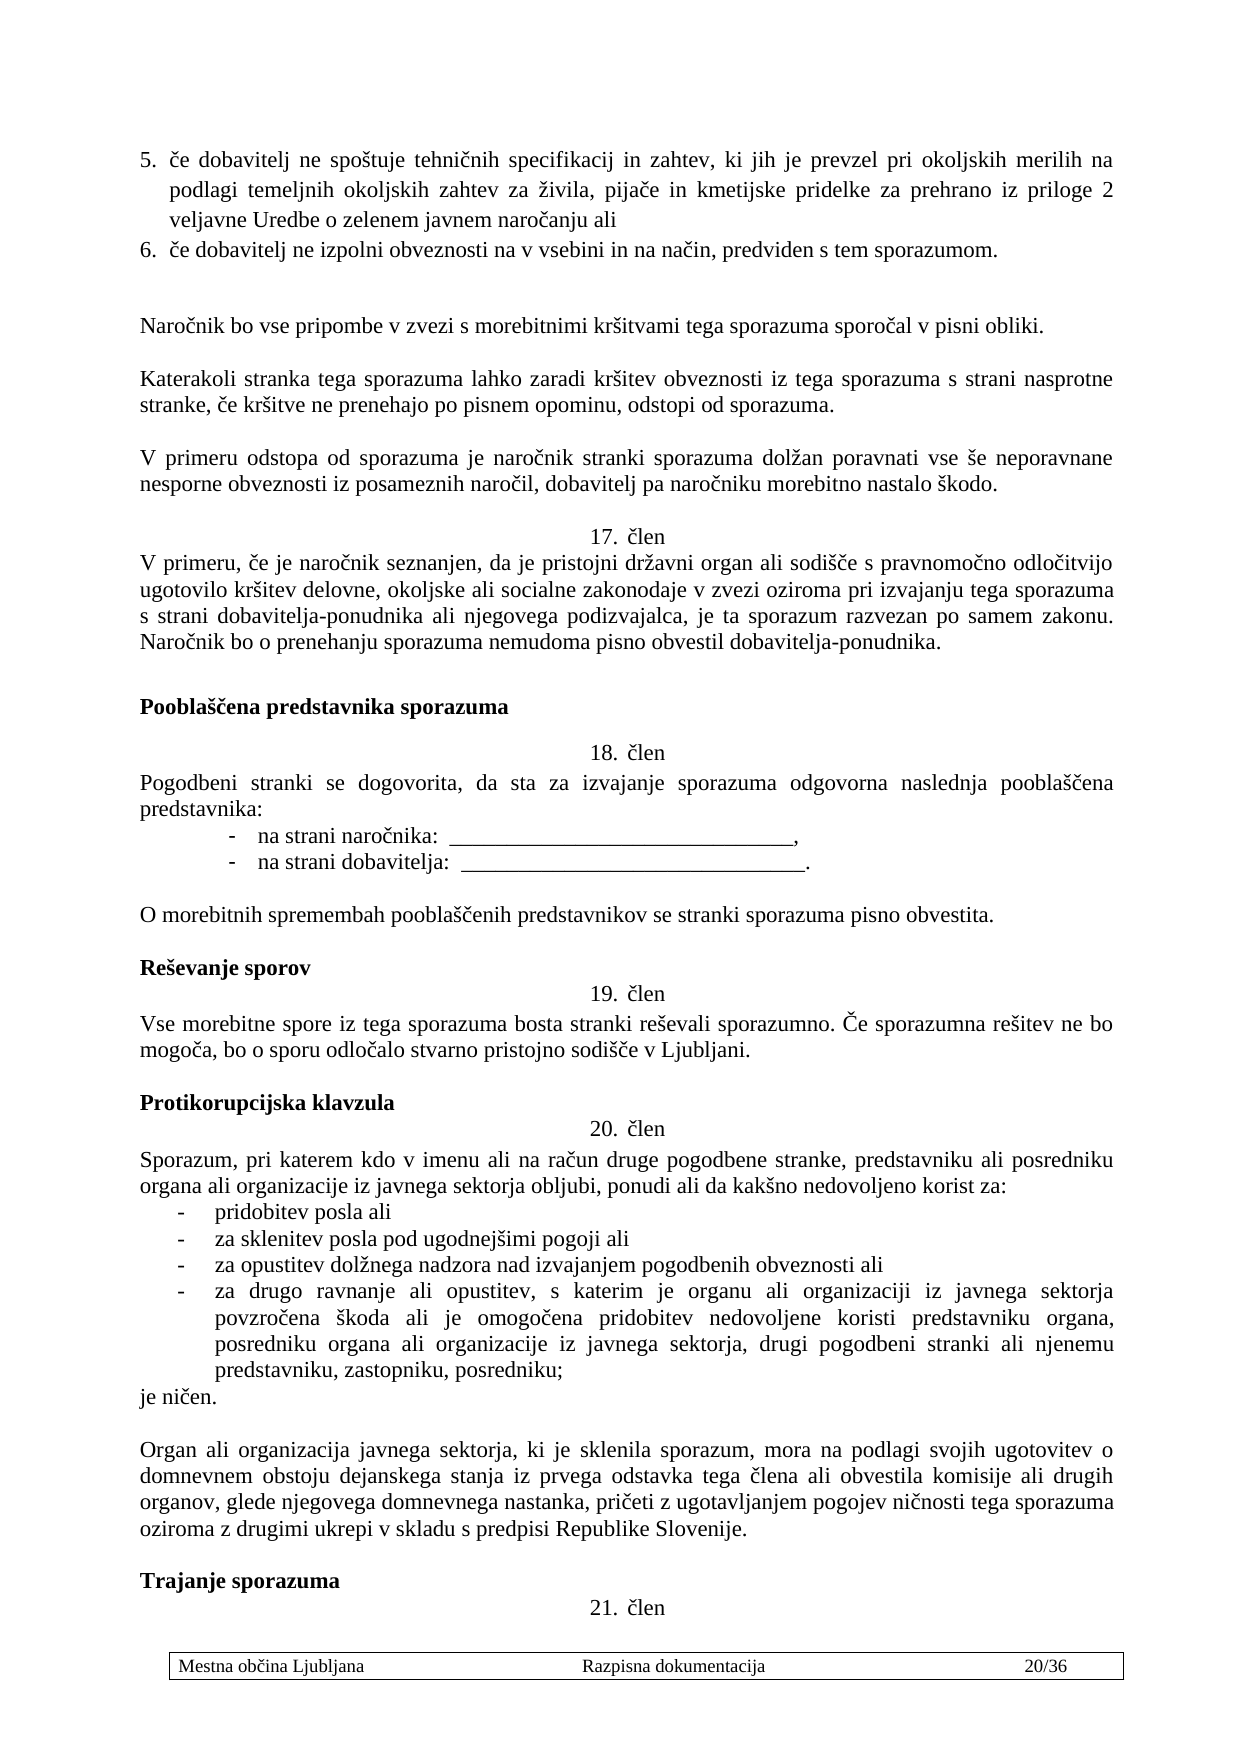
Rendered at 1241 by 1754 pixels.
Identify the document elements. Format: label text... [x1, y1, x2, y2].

text Trajanje sporazuma [139, 1567, 1115, 1594]
list za opustitev dolžnega nadzora nad izvajanjem pogodbenih obveznosti ali [177, 1251, 1115, 1277]
text Vse morebitne spore iz tega sporazuma bosta stranki reševali sporazumno. Če sporazumna rešitev ne bo mogoča, bo o sporu odločalo stvarno pristojno sodišče v Ljubljani. [139, 1010, 1115, 1063]
text Pogodbeni stranki se dogovorita, da sta za izvajanje sporazuma odgovorna naslednja pooblaščena predstavnika: [139, 769, 1115, 822]
list na strani dobavitelja: ______________________________. [139, 848, 1115, 874]
list člen [139, 1594, 1115, 1620]
list pridobitev posla ali [177, 1198, 1115, 1225]
list za sklenitev posla pod ugodnejšimi pogoji ali [177, 1225, 1115, 1251]
text V primeru, če je naročnik seznanjen, da je pristojni državni organ ali sodišče s pravnomočno odločitvijo ugotovilo kršitev delovne, okoljske ali socialne zakonodaje v zvezi oziroma pri izvajanju tega sporazuma s strani dobavitelja-ponudnika ali njegovega podizvajalca, je ta sporazum razvezan po samem zakonu. Naročnik bo o prenehanju sporazuma nemudoma pisno obvestil dobavitelja-ponudnika. [139, 549, 1115, 655]
list za drugo ravnanje ali opustitev, s katerim je organu ali organizaciji iz javnega sektorja povzročena škoda ali je omogočena pridobitev nedovoljene koristi predstavniku organa, posredniku organa ali organizacije iz javnega sektorja, drugi pogodbeni stranki ali njenemu predstavniku, zastopniku, posredniku; [177, 1277, 1115, 1383]
text Protikorupcijska klavzula [139, 1089, 1115, 1116]
list člen [139, 1116, 1115, 1142]
text Reševanje sporov [139, 953, 1115, 980]
list člen [139, 523, 1115, 549]
list če dobavitelj ne spoštuje tehničnih specifikacij in zahtev, ki jih je prevzel pri okoljskih merilih na podlagi temeljnih okoljskih zahtev za živila, pijače in kmetijske pridelke za prehrano iz priloge 2 veljavne Uredbe o zelenem javnem naročanju ali [139, 146, 1115, 233]
text Pooblaščena predstavnika sporazuma [139, 693, 1115, 719]
list člen [139, 980, 1115, 1006]
text Organ ali organizacija javnega sektorja, ki je sklenila sporazum, mora na podlagi svojih ugotovitev o domnevnem obstoju dejanskega stanja iz prvega odstavka tega člena ali obvestila komisije ali drugih organov, glede njegovega domnevnega nastanka, pričeti z ugotavljanjem pogojev ničnosti tega sporazuma oziroma z drugimi ukrepi v skladu s predpisi Republike Slovenije. [139, 1436, 1115, 1541]
list če dobavitelj ne izpolni obveznosti na v vsebini in na način, predviden s tem sporazumom. [139, 236, 1115, 263]
list na strani naročnika: ______________________________, [139, 822, 1115, 848]
text je ničen. [66, 1383, 1115, 1409]
text Naročnik bo vse pripombe v zvezi s morebitnimi kršitvami tega sporazuma sporočal v pisni obliki. [139, 312, 1115, 338]
text O morebitnih spremembah pooblaščenih predstavnikov se stranki sporazuma pisno obvestita. [139, 901, 1115, 927]
text V primeru odstopa od sporazuma je naročnik stranki sporazuma dolžan poravnati vse še neporavnane nesporne obveznosti iz posameznih naročil, dobavitelj pa naročniku morebitno nastalo škodo. [139, 444, 1115, 497]
text Sporazum, pri katerem kdo v imenu ali na račun druge pogodbene stranke, predstavniku ali posredniku organa ali organizacije iz javnega sektorja obljubi, ponudi ali da kakšno nedovoljeno korist za: [139, 1146, 1115, 1198]
list člen [139, 739, 1115, 765]
text Katerakoli stranka tega sporazuma lahko zaradi kršitev obveznosti iz tega sporazuma s strani nasprotne stranke, če kršitve ne prenehajo po pisnem opominu, odstopi od sporazuma. [139, 365, 1115, 418]
